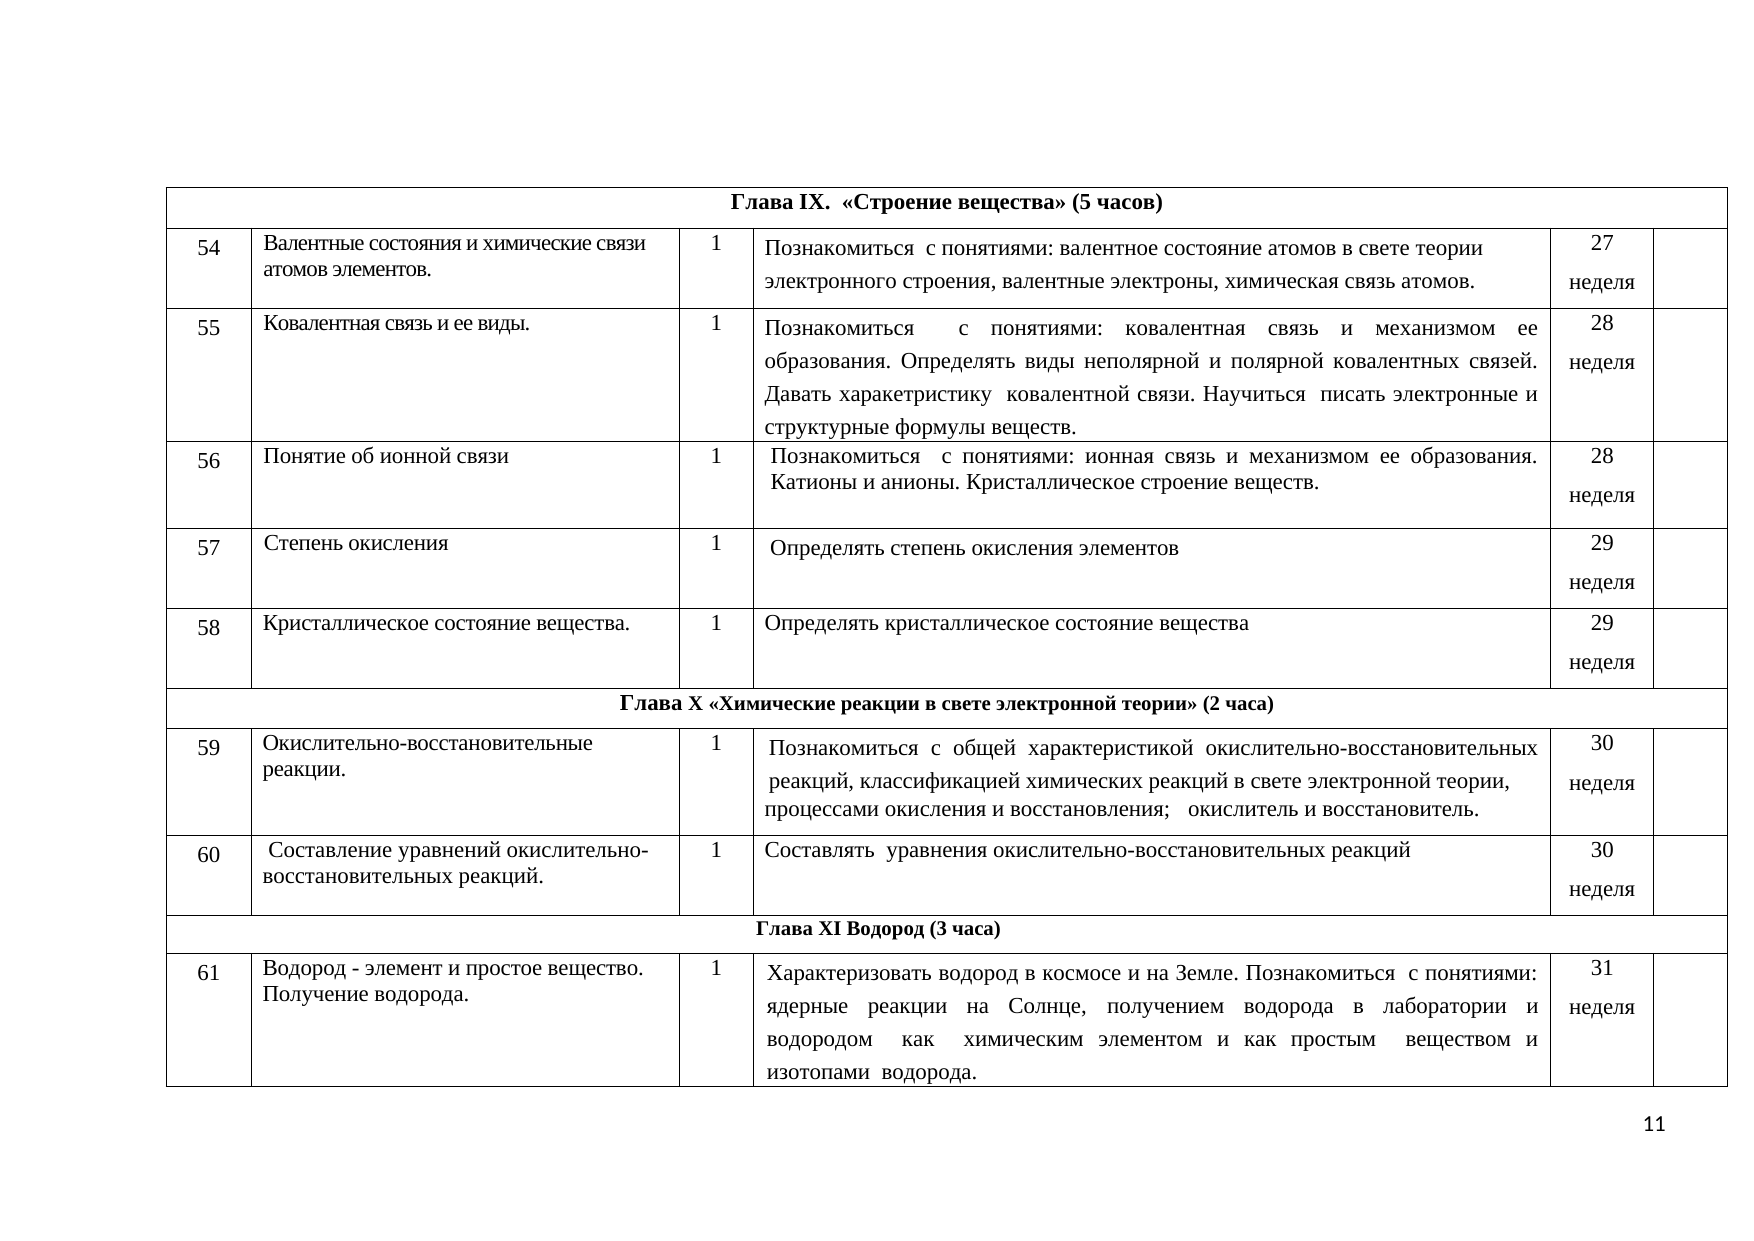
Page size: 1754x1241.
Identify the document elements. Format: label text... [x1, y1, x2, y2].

table_cell 28 неделя [1551, 442, 1653, 527]
table_cell [1654, 529, 1727, 607]
table_cell 1 [680, 529, 753, 607]
table_cell 61 [167, 954, 251, 1086]
table_cell 1 [680, 229, 753, 308]
table_cell Глава X «Химические реакции в свете электронной теории» (2 часа) [167, 689, 1727, 728]
table_cell [1654, 729, 1727, 834]
table_cell 30 неделя [1551, 729, 1653, 834]
table_cell 1 [680, 836, 753, 914]
table_cell [1654, 309, 1727, 441]
table_cell 59 [167, 729, 251, 834]
table_cell Степень окисления [252, 529, 679, 607]
table_cell 28 неделя [1551, 309, 1653, 441]
table_cell 29 неделя [1551, 609, 1653, 687]
table_cell 56 [167, 442, 251, 527]
table_cell [1654, 836, 1727, 914]
table_cell [1654, 609, 1727, 687]
table_cell 1 [680, 309, 753, 441]
table_cell 1 [680, 609, 753, 687]
table_cell Познакомиться с понятиями: валентное состояние атомов в свете теории электронного строения, валентные электроны, химическая связь атомов. [754, 229, 1550, 308]
table_cell 57 [167, 529, 251, 607]
table_cell 60 [167, 836, 251, 914]
table_cell Познакомиться с понятиями: ионная связь и механизмом ее образования. Катионы и анионы. Кристаллическое строение веществ. [754, 442, 1550, 527]
table_cell 58 [167, 609, 251, 687]
table_cell 27 неделя [1551, 229, 1653, 308]
table_cell 31 неделя [1551, 954, 1653, 1086]
table_cell Глава XI Водород (3 часа) [167, 916, 1727, 953]
table_cell 1 [680, 954, 753, 1086]
table_cell 1 [680, 442, 753, 527]
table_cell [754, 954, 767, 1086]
table_cell Валентные состояния и химические связи атомов элементов. [252, 229, 679, 308]
table_cell [1654, 954, 1727, 1086]
table_cell 1 [680, 729, 753, 834]
table_cell [1654, 442, 1727, 527]
table_cell Глава IX. «Строение вещества» (5 часов) [167, 188, 1727, 228]
table_cell 29 неделя [1551, 529, 1653, 607]
table_cell Кристаллическое состояние вещества. [252, 609, 679, 687]
table_cell 55 [167, 309, 251, 441]
table_cell Познакомиться с общей характеристикой окислительно-восстановительных реакций, классификацией химических реакций в свете электронной теории, процессами окисления и восстановления; окислитель и восстановитель. [754, 729, 1550, 834]
table_cell Определять степень окисления элементов [754, 529, 1550, 607]
table_cell Понятие об ионной связи [252, 442, 679, 527]
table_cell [252, 954, 679, 1086]
table_cell Определять кристаллическое состояние вещества [754, 609, 1550, 687]
table_cell Составлять уравнения окислительно-восстановительных реакций [754, 836, 1550, 914]
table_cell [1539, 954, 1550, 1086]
table_cell [1654, 229, 1727, 308]
table_cell Окислительно-восстановительные реакции. [252, 729, 679, 834]
table_cell Ковалентная связь и ее виды. [252, 309, 679, 441]
table_cell 30 неделя [1551, 836, 1653, 914]
table_cell Составление уравнений окислительно-восстановительных реакций. [252, 836, 679, 914]
table_cell 54 [167, 229, 251, 308]
table_cell Познакомиться с понятиями: ковалентная связь и механизмом ее образования. Определять виды неполярной и полярной ковалентных связей. Давать харакетристику ковалентной связи. Научиться писать электронные и структурные формулы веществ. [754, 309, 1550, 441]
